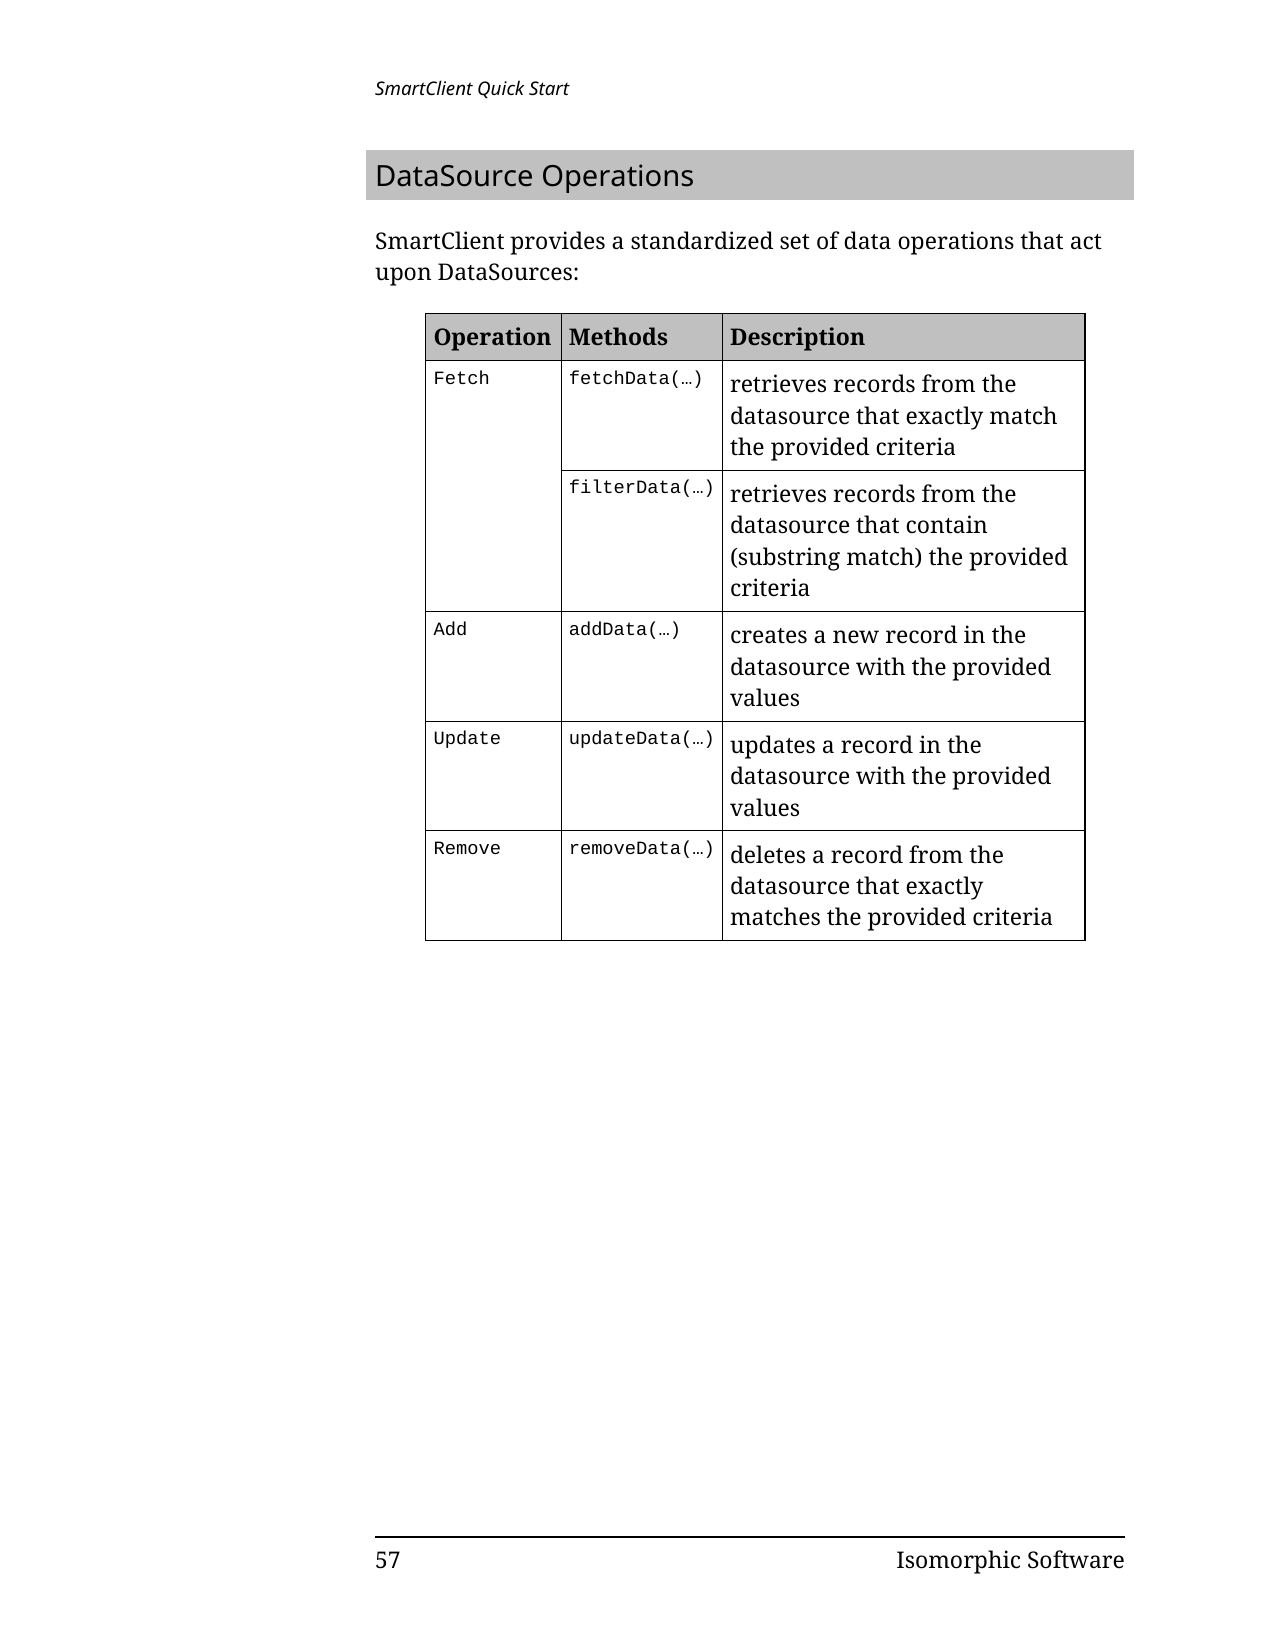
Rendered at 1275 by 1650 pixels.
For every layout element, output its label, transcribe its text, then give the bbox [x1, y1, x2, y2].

table_cell deletes a record from the datasource that exactly matches the provided criteria [723, 831, 1084, 940]
table_cell updates a record in the datasource with the provided values [723, 722, 1084, 830]
table_cell creates a new record in the datasource with the provided values [723, 612, 1084, 721]
table_cell filterData(…) [562, 471, 722, 611]
table_header Description [723, 314, 1084, 360]
table_cell fetchData(…) [562, 361, 722, 470]
table_cell updateData(…) [562, 722, 722, 830]
table_cell removeData(…) [562, 831, 722, 940]
table_cell Fetch [426, 361, 561, 611]
table_cell retrieves records from the datasource that exactly match the provided criteria [723, 361, 1084, 470]
table_cell retrieves records from the datasource that contain (substring match) the provided criteria [723, 471, 1084, 611]
table_cell Add [426, 612, 561, 721]
text DataSource Operations [367, 151, 1133, 199]
table_cell Update [426, 722, 561, 830]
table_header Methods [562, 314, 722, 360]
text SmartClient provides a standardized set of data operations that act upon DataSources: [375, 225, 1125, 288]
table_cell Remove [426, 831, 561, 940]
table_cell addData(…) [562, 612, 722, 721]
table_header Operation [426, 314, 561, 360]
